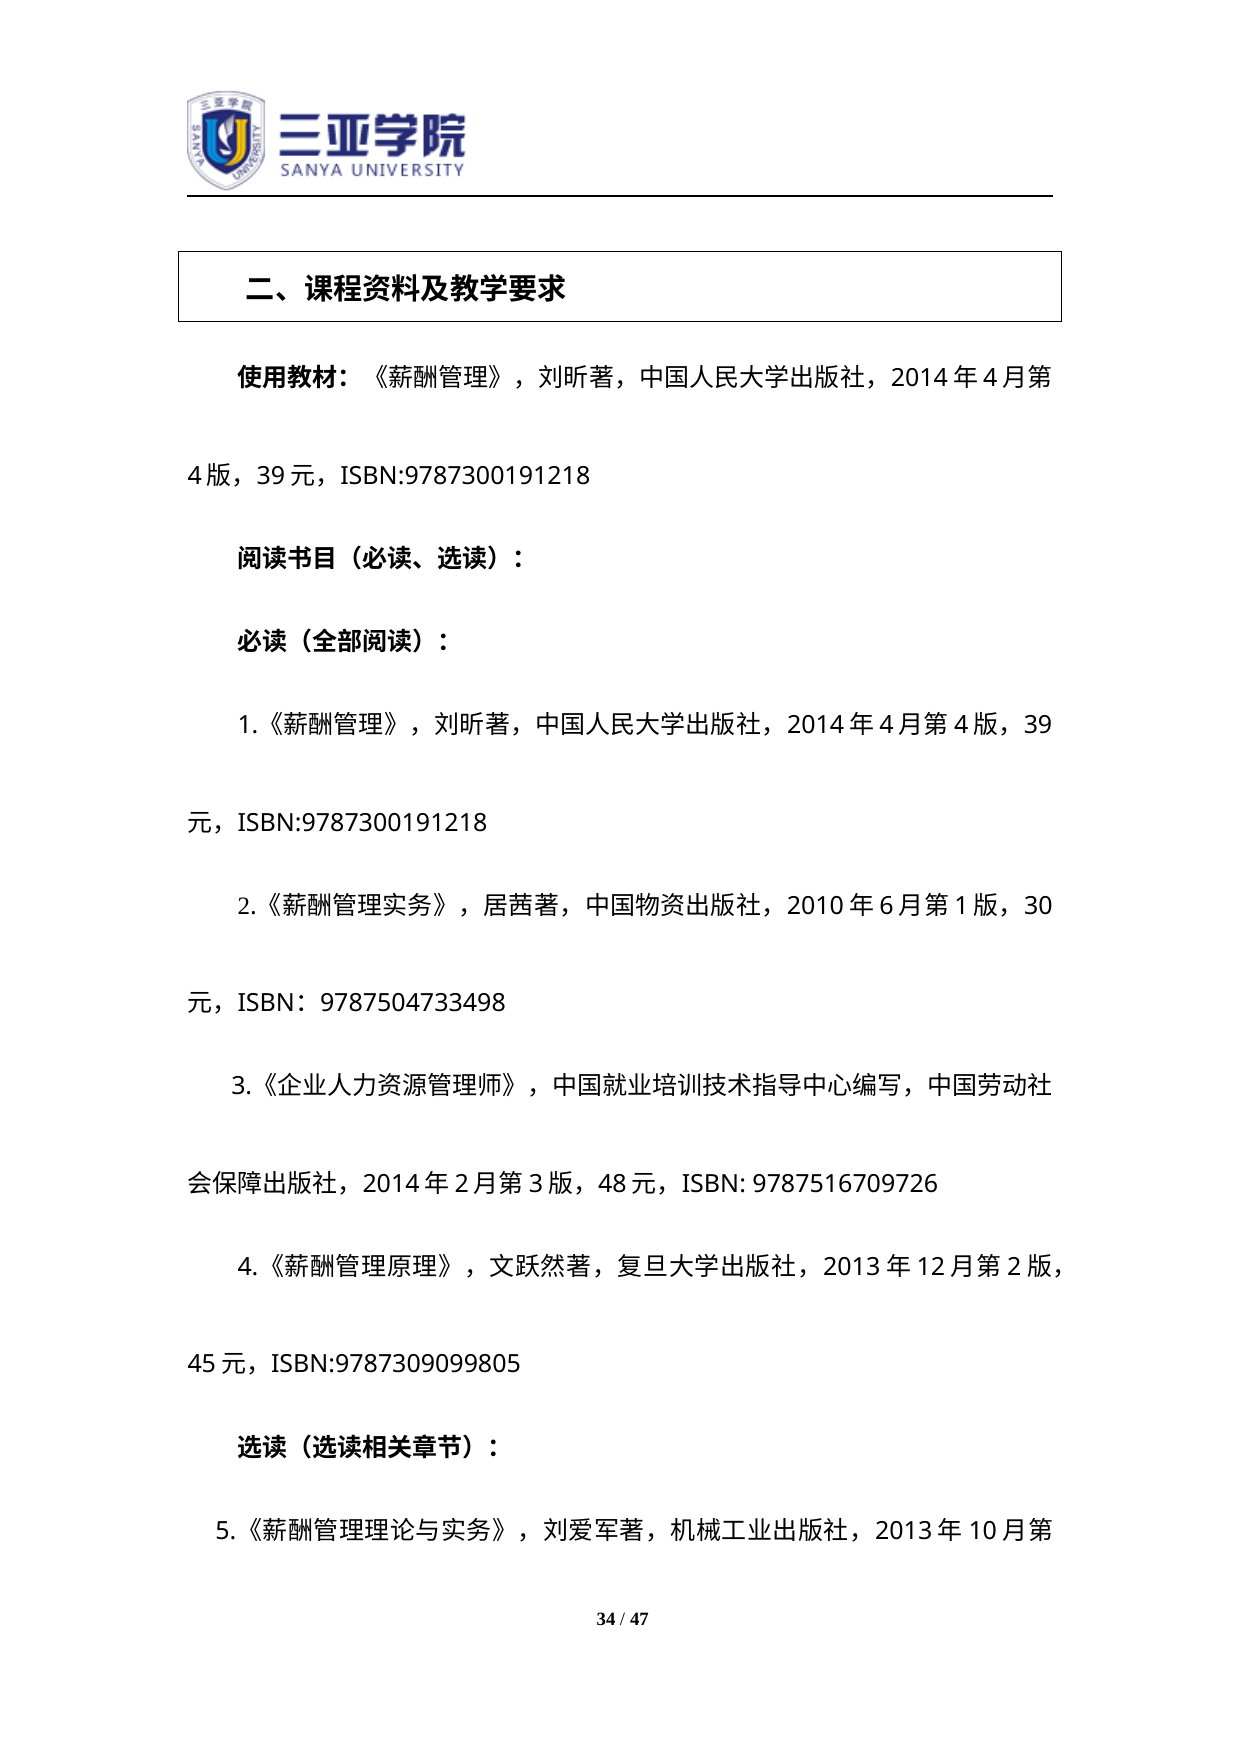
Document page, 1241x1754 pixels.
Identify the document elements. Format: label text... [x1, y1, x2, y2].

picture [187, 88, 485, 194]
text 1.《薪酬管理》，刘昕著，中国人民大学出版社，2014年4月第4版，39元，ISBN:9787300191218 [187, 690, 1053, 853]
text 二、课程资料及教学要求 [179, 252, 1061, 321]
text 必读（全部阅读）： [187, 607, 1053, 672]
text 选读（选读相关章节）： [187, 1413, 1053, 1478]
text 4.《薪酬管理原理》，文跃然著，复旦大学出版社，2013年12月第2版，45元，ISBN:9787309099805 [187, 1232, 1053, 1394]
text 2.《薪酬管理实务》，居茜著，中国物资出版社，2010年6月第1版，30元，ISBN：9787504733498 [187, 871, 1053, 1033]
text 3.《企业人力资源管理师》，中国就业培训技术指导中心编写，中国劳动社会保障出版社，2014年2月第3版，48元，ISBN: 9787516709726 [187, 1051, 1053, 1214]
text 5.《薪酬管理理论与实务》，刘爱军著，机械工业出版社，2013年10月第2版，39元，ISBN：9787111441298 [187, 1496, 1053, 1561]
text 阅读书目（必读、选读）： [187, 524, 1053, 589]
text 使用教材：《薪酬管理》，刘昕著，中国人民大学出版社，2014年4月第4版，39元，ISBN:9787300191218 [187, 343, 1053, 506]
